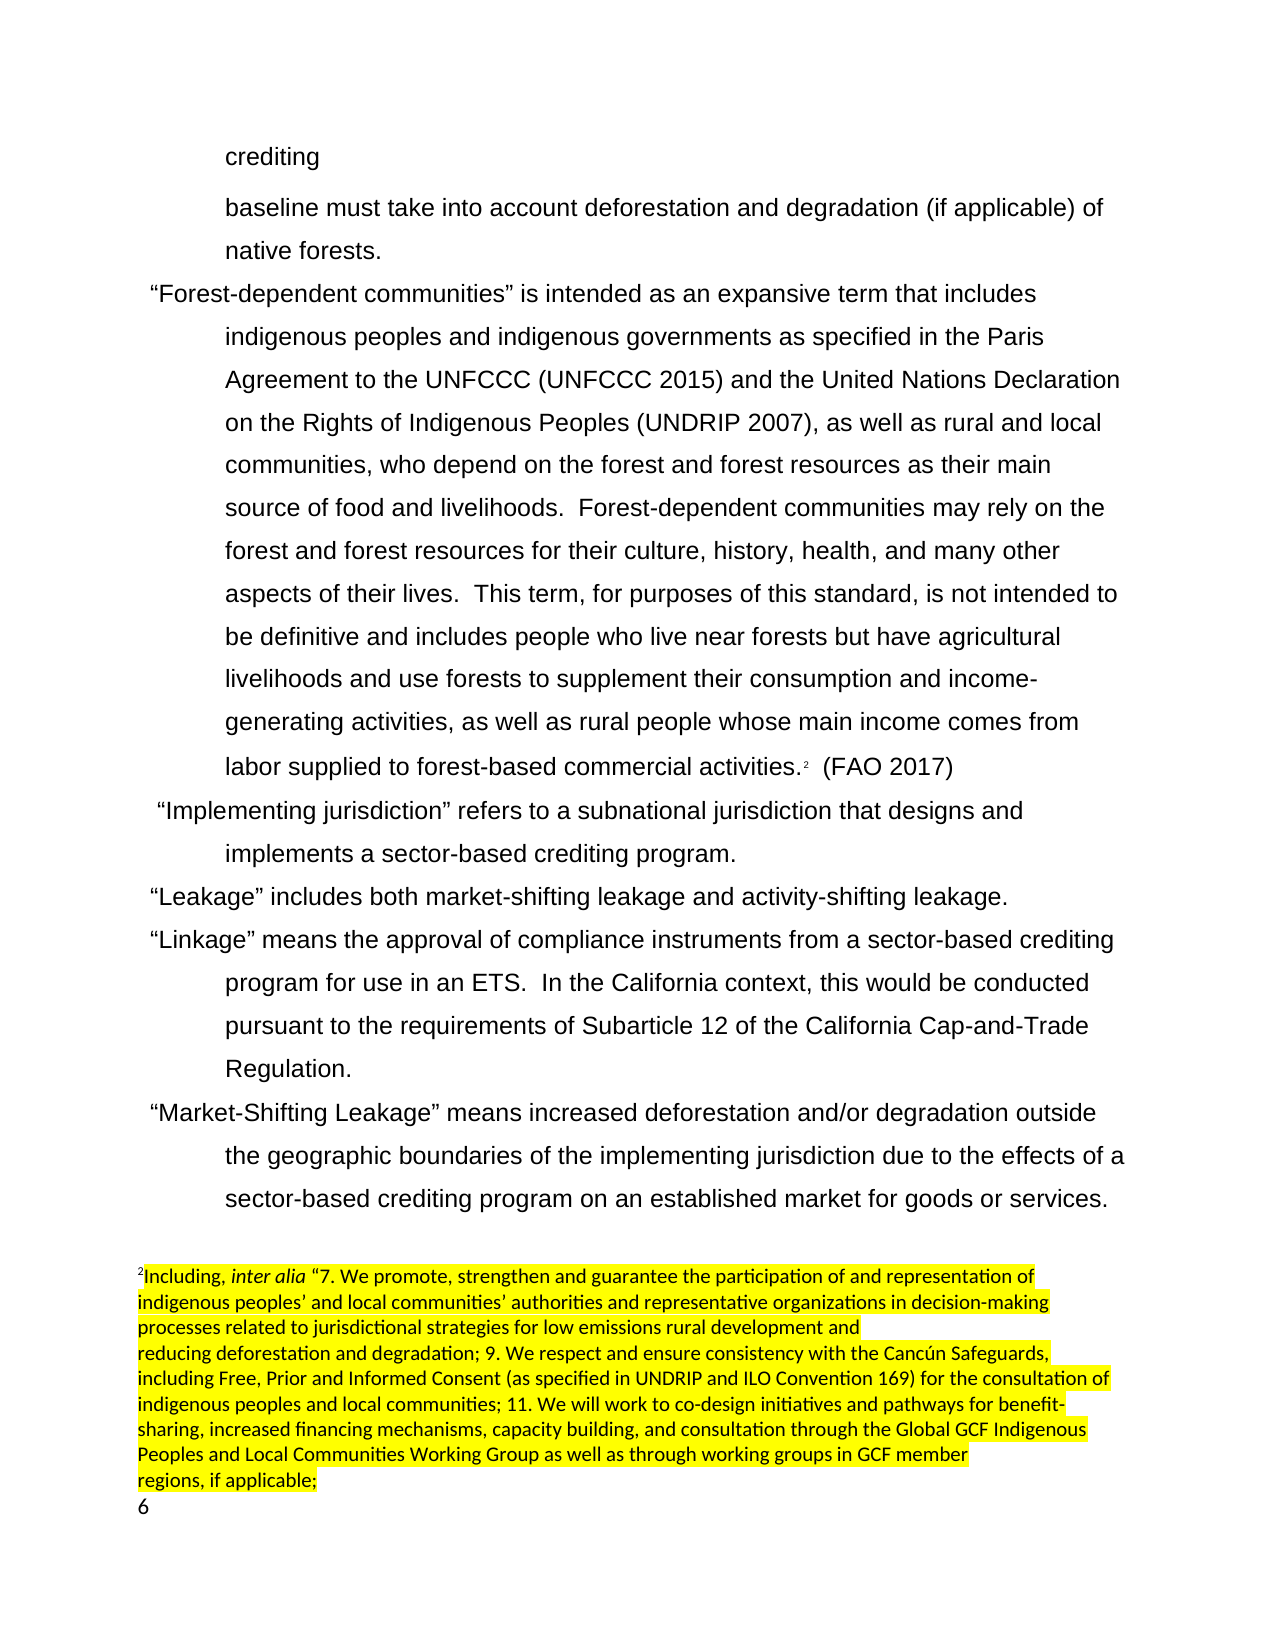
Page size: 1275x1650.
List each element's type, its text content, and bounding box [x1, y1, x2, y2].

text “Linkage” means the approval of compliance instruments from a sector-based crediting program for use in an ETS. In the California context, this would be conducted pursuant to the requirements of Subarticle 12 of the California Cap-and-Trade Regulation. [150, 925, 1115, 1083]
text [150, 142, 1117, 170]
text “Forest-dependent communities” is intended as an expansive term that includes indigenous peoples and indigenous governments as specified in the Paris Agreement to the UNFCCC (UNFCCC 2015) and the United Nations Declaration on the Rights of Indigenous Peoples (UNDRIP 2007), as well as rural and local communities, who depend on the forest and forest resources as their main source of food and livelihoods. Forest-dependent communities may rely on the forest and forest resources for their culture, history, health, and many other aspects of their lives. This term, for purposes of this standard, is not intended to be definitive and includes people who live near forests but have agricultural livelihoods and use forests to supplement their consumption and income- generating activities, as well as rural people whose main income comes from labor supplied to forest-based commercial activities. (FAO 2017) [150, 279, 1122, 781]
text “Leakage” includes both market-shifting leakage and activity-shifting leakage. [150, 882, 1131, 911]
text “Implementing jurisdiction” refers to a subnational jurisdiction that designs and implements a sector-based crediting program. [157, 796, 1025, 867]
text “Market-Shifting Leakage” means increased deforestation and/or degradation outside the geographic boundaries of the implementing jurisdiction due to the effects of a sector-based crediting program on an established market for goods or services. [150, 1098, 1125, 1213]
text baseline must take into account deforestation and degradation (if applicable) of native forests. [225, 193, 1104, 264]
